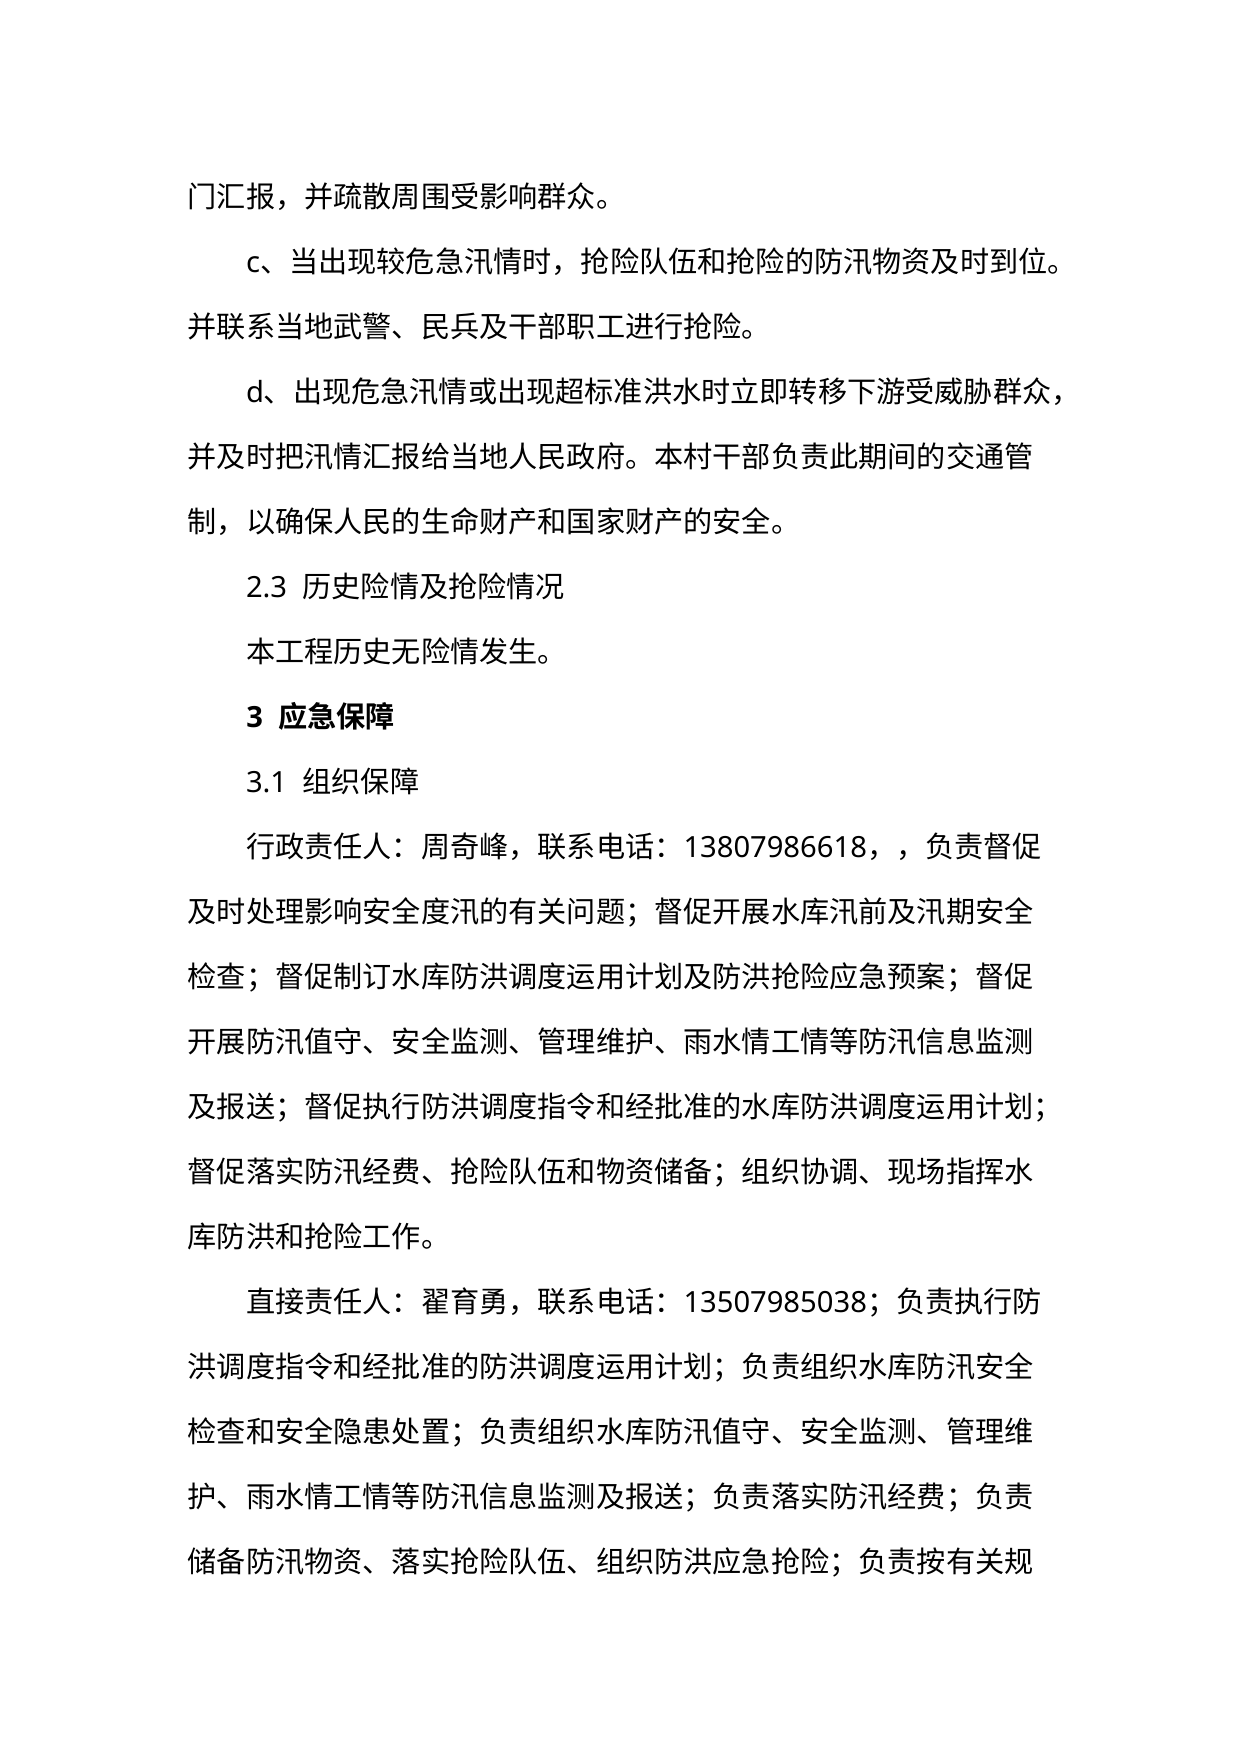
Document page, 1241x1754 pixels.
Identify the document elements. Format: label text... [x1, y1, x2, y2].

text 行政责任人：周奇峰，联系电话：13807986618，，负责督促及时处理影响安全度汛的有关问题；督促开展水库汛前及汛期安全检查；督促制订水库防洪调度运用计划及防洪抢险应急预案；督促开展防汛值守、安全监测、管理维护、雨水情工情等防汛信息监测及报送；督促执行防洪调度指令和经批准的水库防洪调度运用计划；督促落实防汛经费、抢险队伍和物资储备；组织协调、现场指挥水库防洪和抢险工作。 [187, 812, 1053, 1267]
text d、出现危急汛情或出现超标准洪水时立即转移下游受威胁群众，并及时把汛情汇报给当地人民政府。本村干部负责此期间的交通管制，以确保人民的生命财产和国家财产的安全。 [187, 357, 1053, 552]
text 2.3 历史险情及抢险情况 [187, 552, 1053, 617]
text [187, 162, 1053, 227]
text 3 应急保障 [187, 682, 1053, 747]
text 3.1 组织保障 [187, 747, 1053, 812]
text 本工程历史无险情发生。 [187, 617, 1053, 682]
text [187, 1267, 1053, 1592]
text c、当出现较危急汛情时，抢险队伍和抢险的防汛物资及时到位。并联系当地武警、民兵及干部职工进行抢险。 [187, 227, 1053, 357]
